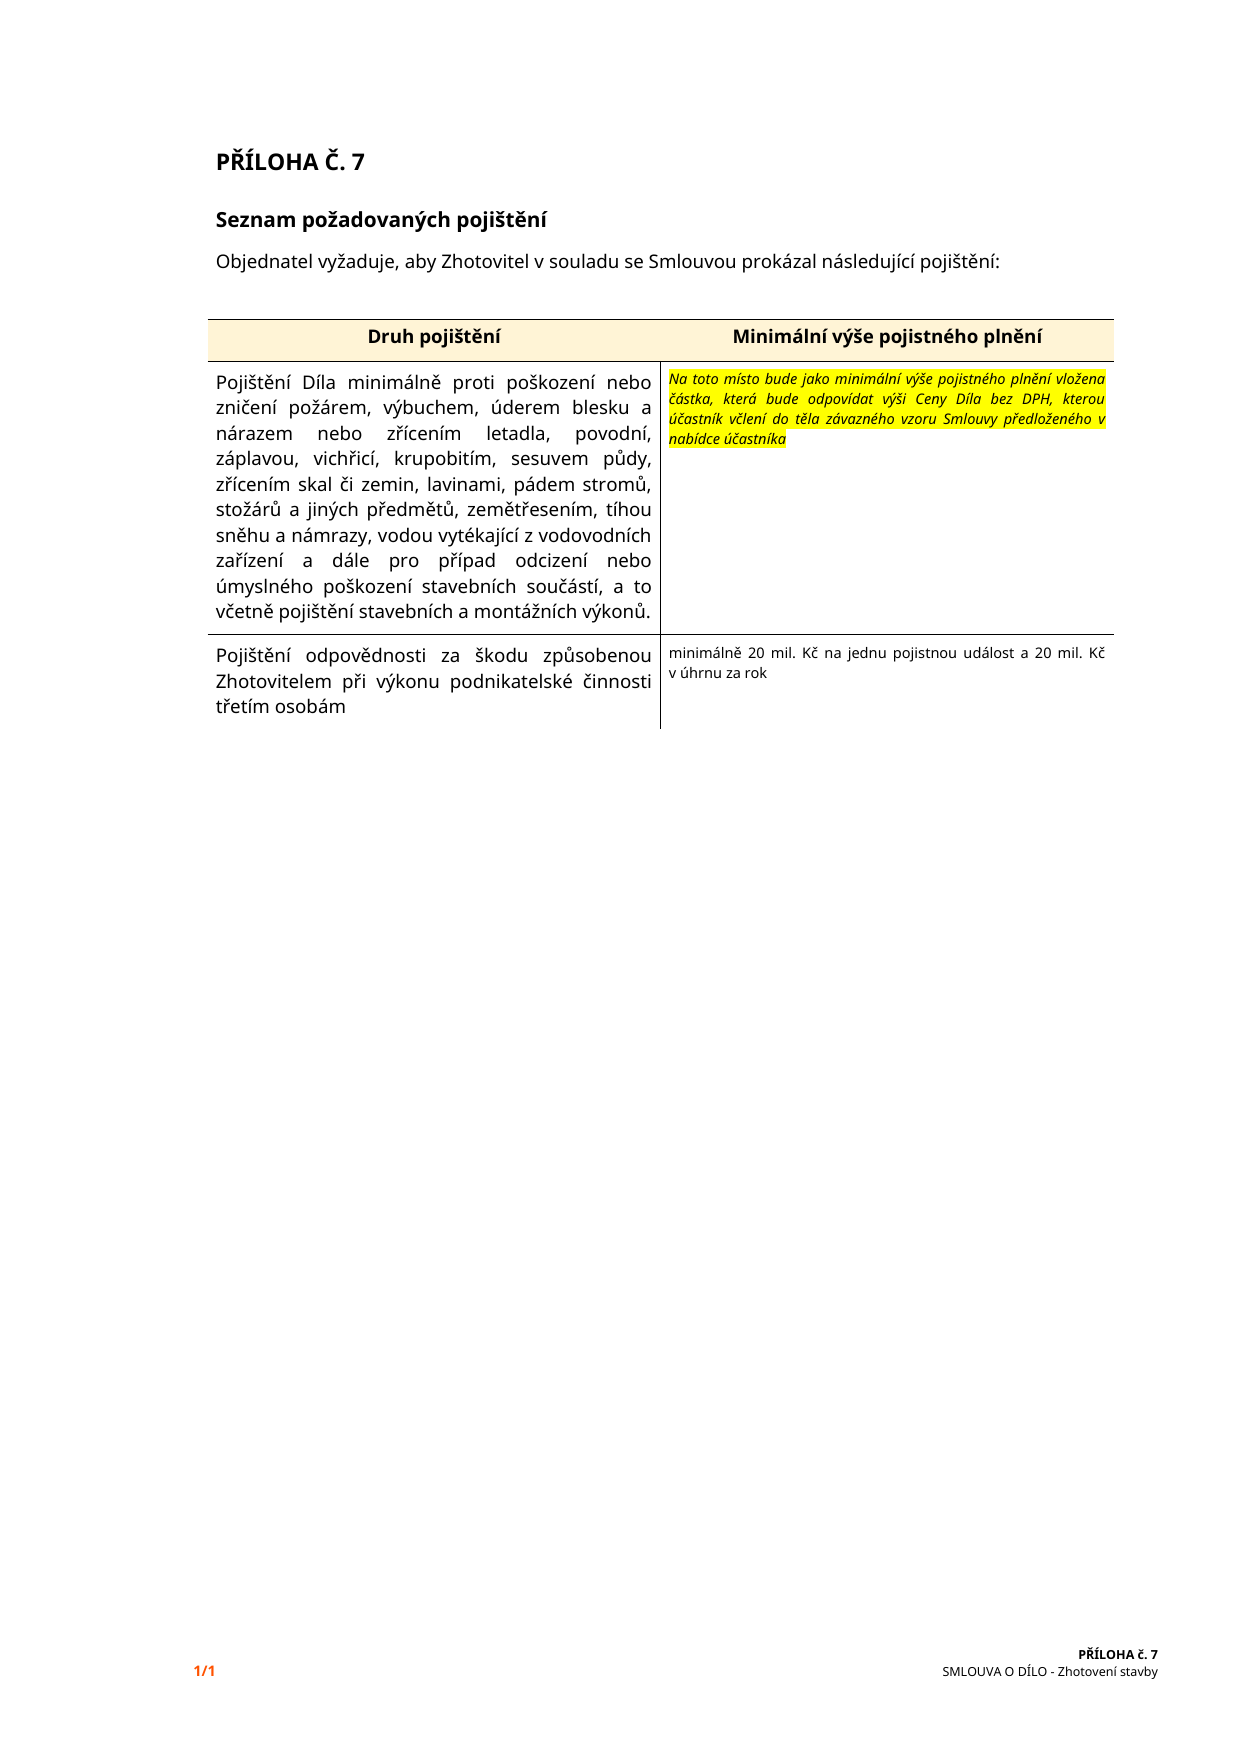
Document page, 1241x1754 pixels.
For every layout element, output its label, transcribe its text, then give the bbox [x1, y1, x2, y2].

text Příloha č. 7 [216, 146, 1122, 177]
text Objednatel vyžaduje, aby Zhotovitel v souladu se Smlouvou prokázal následující pojištění: [216, 249, 1122, 274]
table_header Druh pojištění [208, 320, 661, 361]
table_cell Pojištění odpovědnosti za škodu způsobenou Zhotovitelem při výkonu podnikatelské činnosti třetím osobám [208, 635, 660, 729]
table_header Minimální výše pojistného plnění [661, 320, 1114, 361]
table_cell minimálně 20 mil. Kč na jednu pojistnou událost a 20 mil. Kč v úhrnu za rok [661, 635, 1114, 729]
table_cell Na toto místo bude jako minimální výše pojistného plnění vložena částka, která bude odpovídat výši Ceny Díla bez DPH, kterou účastník včlení do těla závazného vzoru Smlouvy předloženého v nabídce účastníka [661, 362, 1114, 634]
text Seznam požadovaných pojištění [216, 205, 1122, 233]
table_cell Pojištění Díla minimálně proti poškození nebo zničení požárem, výbuchem, úderem blesku a nárazem nebo zřícením letadla, povodní, záplavou, vichřicí, krupobitím, sesuvem půdy, zřícením skal či zemin, lavinami, pádem stromů, stožárů a jiných předmětů, zemětřesením, tíhou sněhu a námrazy, vodou vytékající z vodovodních zařízení a dále pro případ odcizení nebo úmyslného poškození stavebních součástí, a to včetně pojištění stavebních a montážních výkonů. [208, 362, 660, 634]
